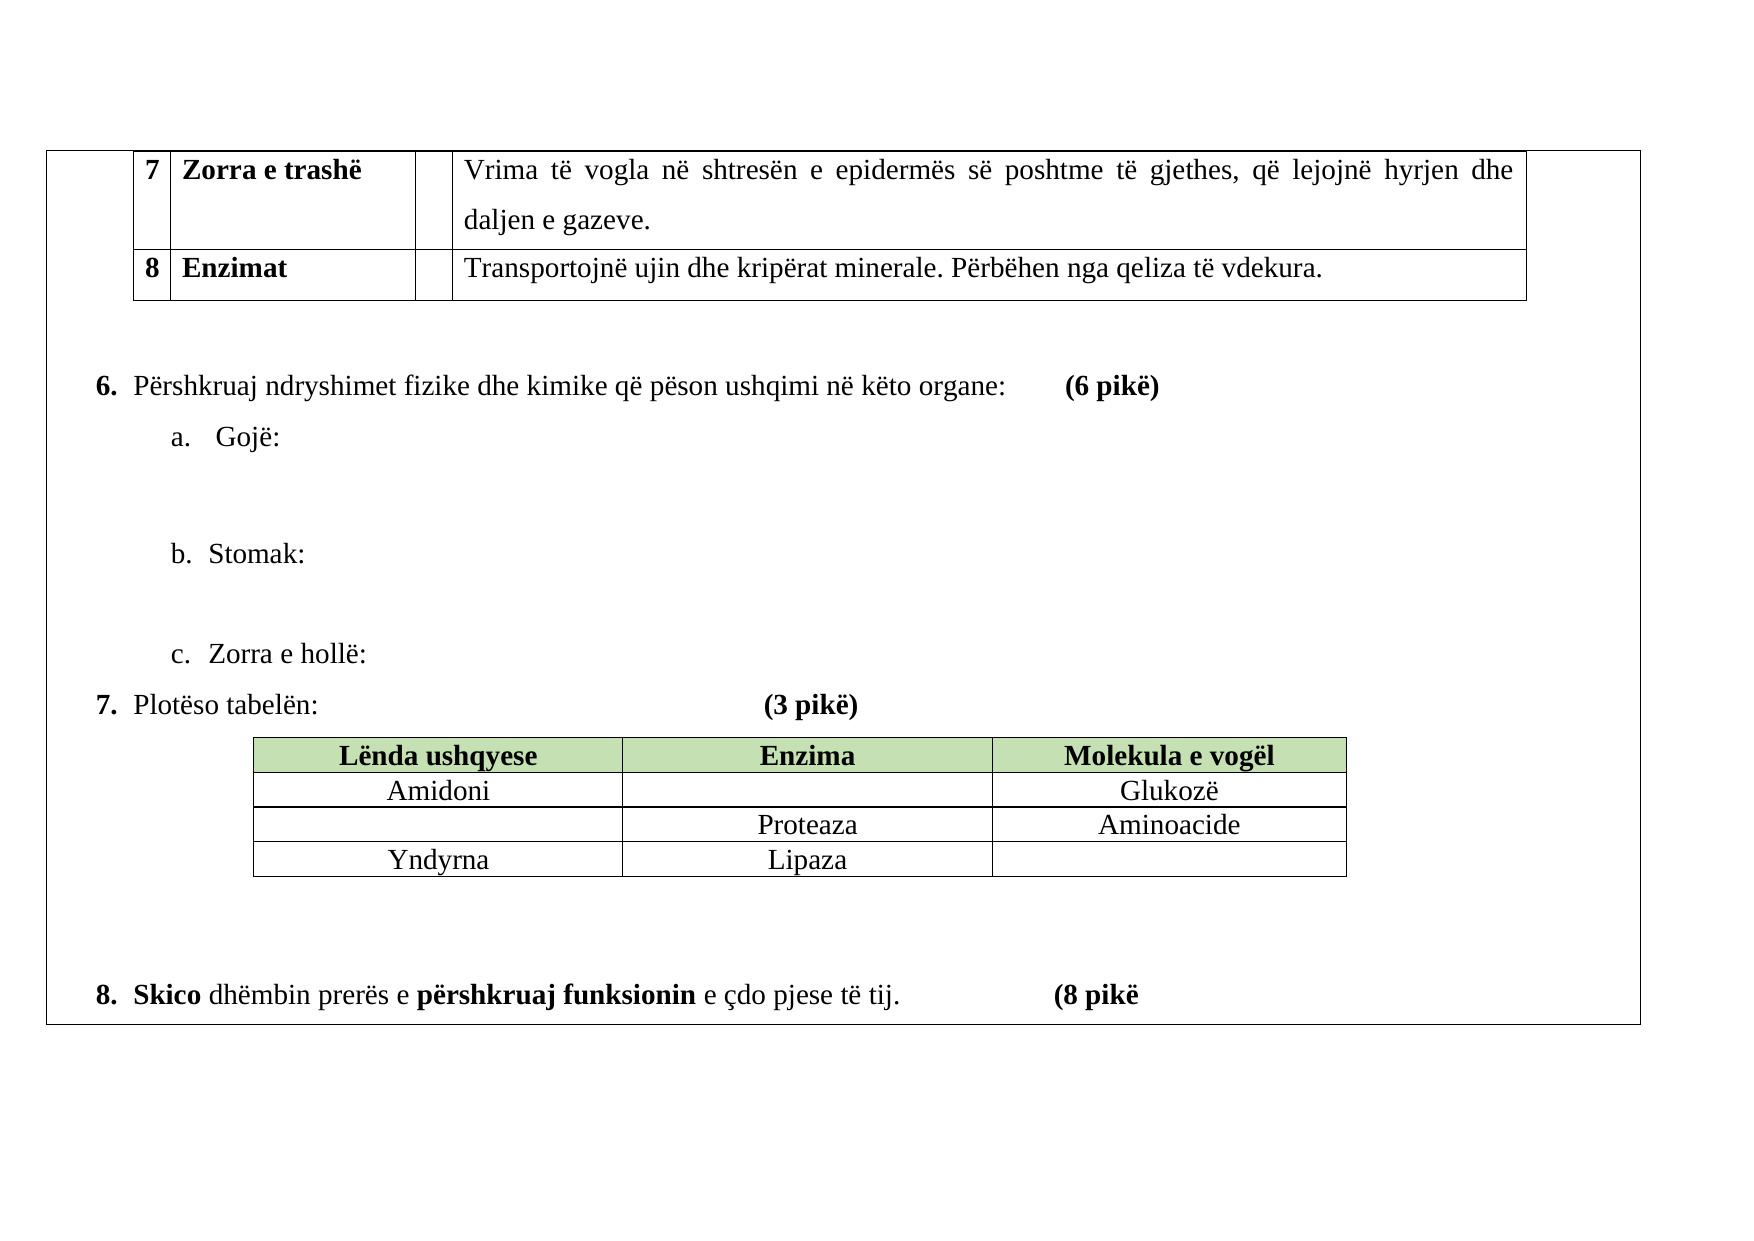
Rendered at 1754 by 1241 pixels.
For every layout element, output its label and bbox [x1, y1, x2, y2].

table_cell [47, 151, 1640, 1024]
